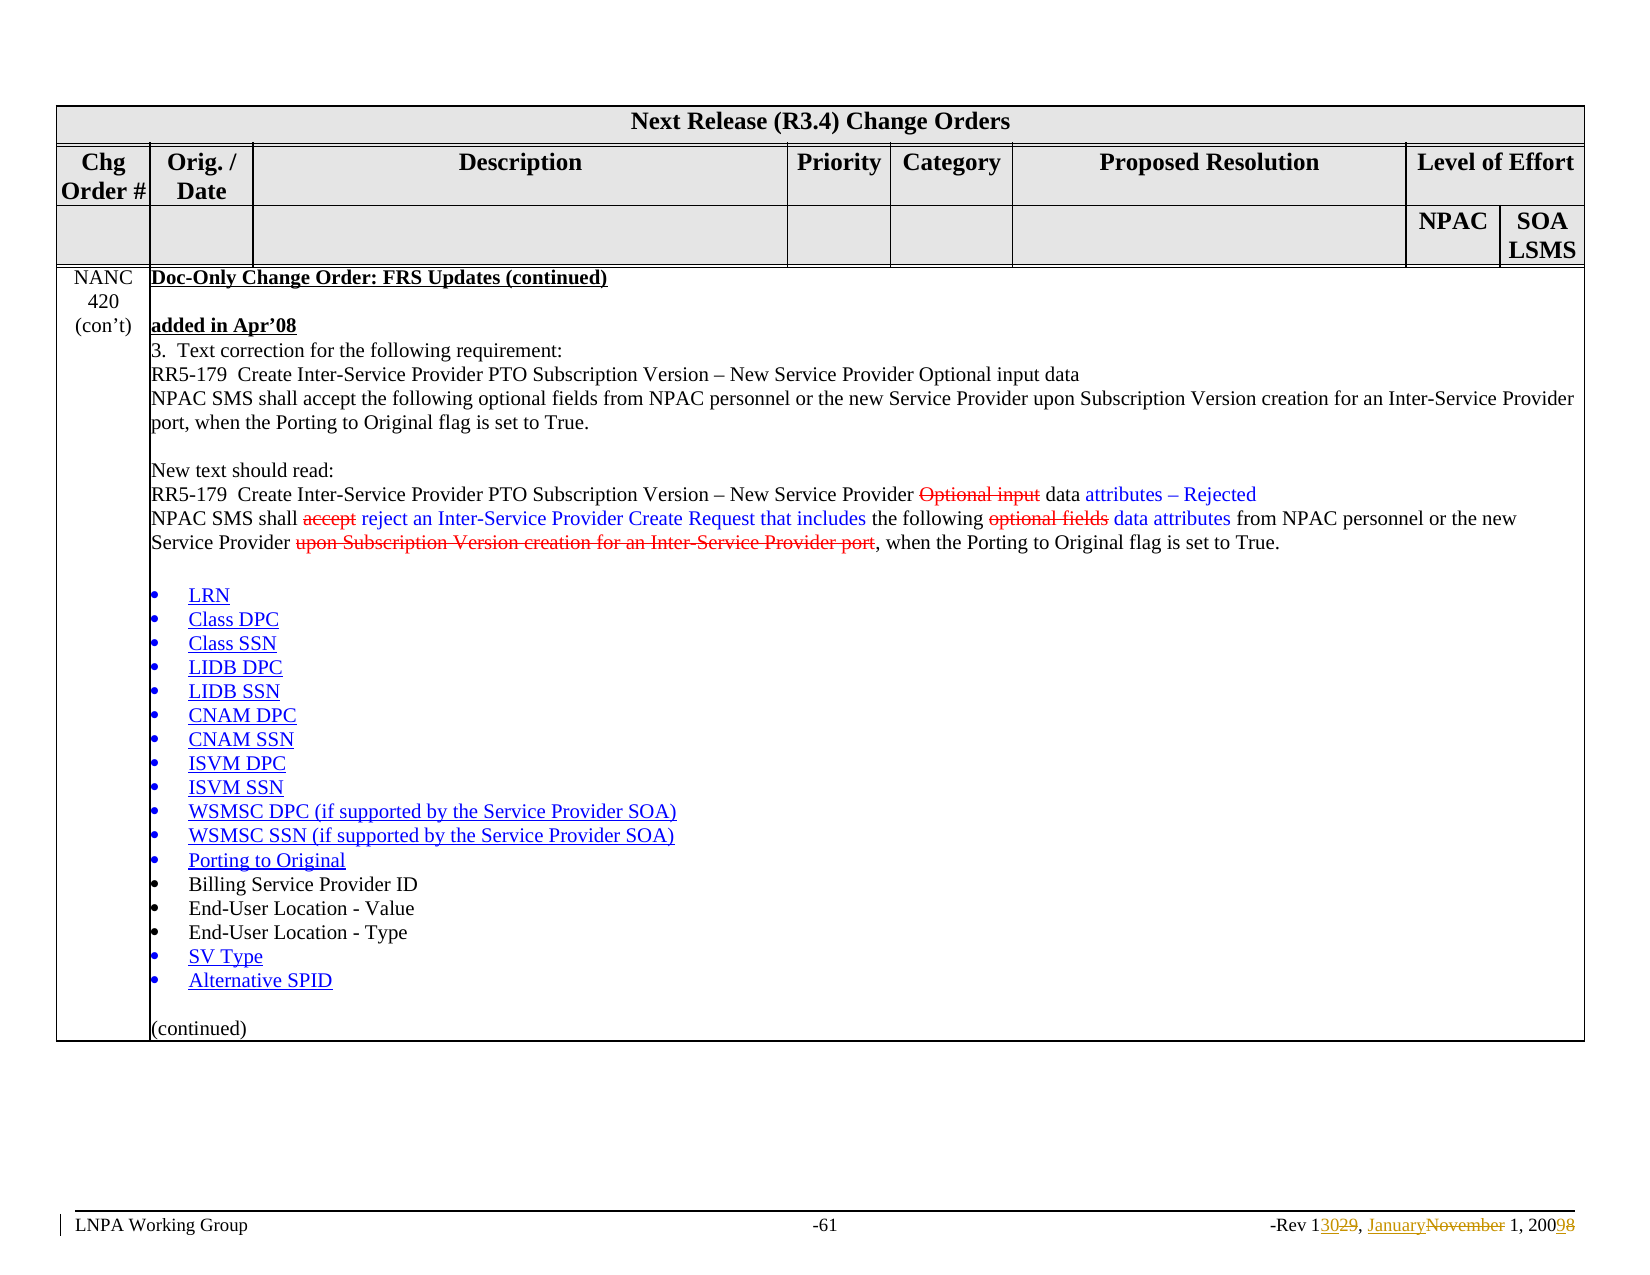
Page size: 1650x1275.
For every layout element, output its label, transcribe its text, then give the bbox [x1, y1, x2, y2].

table_cell Category [891, 147, 1012, 205]
table_cell NANC 420 (con’t) [57, 268, 149, 1040]
table_cell Doc-Only Change Order: FRS Updates (continued) added in Apr’08 3. Text correction for the following requirement: RR5-179 Create Inter-Service Provider PTO Subscription Version – New Service Provider Optional input data NPAC SMS shall accept the following optional fields from NPAC personnel or the new Service Provider upon Subscription Version creation for an Inter-Service Provider port, when the Porting to Original flag is set to True. New text should read: RR5-179 Create Inter-Service Provider PTO Subscription Version – New Service Provider Optional input data attributes – Rejected NPAC SMS shall accept reject an Inter-Service Provider Create Request that includes the following optional fields data attributes from NPAC personnel or the new Service Provider upon Subscription Version creation for an Inter-Service Provider port, when the Porting to Original flag is set to True. LRN Class DPC Class SSN LIDB DPC LIDB SSN CNAM DPC CNAM SSN ISVM DPC ISVM SSN WSMSC DPC (if supported by the Service Provider SOA) WSMSC SSN (if supported by the Service Provider SOA) Porting to Original Billing Service Provider ID End-User Location - Value End-User Location - Type SV Type Alternative SPID (continued) [151, 268, 1584, 1040]
table_cell [1013, 206, 1405, 264]
table_cell Orig. / Date [151, 147, 252, 205]
table_cell Description [254, 147, 787, 205]
table_header Next Release (R3.4) Change Orders [57, 107, 1584, 142]
table_cell [254, 206, 787, 264]
table_cell Level of Effort [1407, 147, 1584, 205]
table_cell Proposed Resolution [1013, 147, 1405, 205]
table_cell [891, 206, 1012, 264]
table_cell Chg Order # [57, 147, 149, 205]
table_cell [151, 206, 252, 264]
table_cell NPAC [1407, 206, 1499, 264]
table_cell SOA LSMS [1501, 206, 1584, 264]
table_cell [788, 206, 890, 264]
table_cell Priority [788, 147, 890, 205]
table_cell [57, 206, 149, 264]
